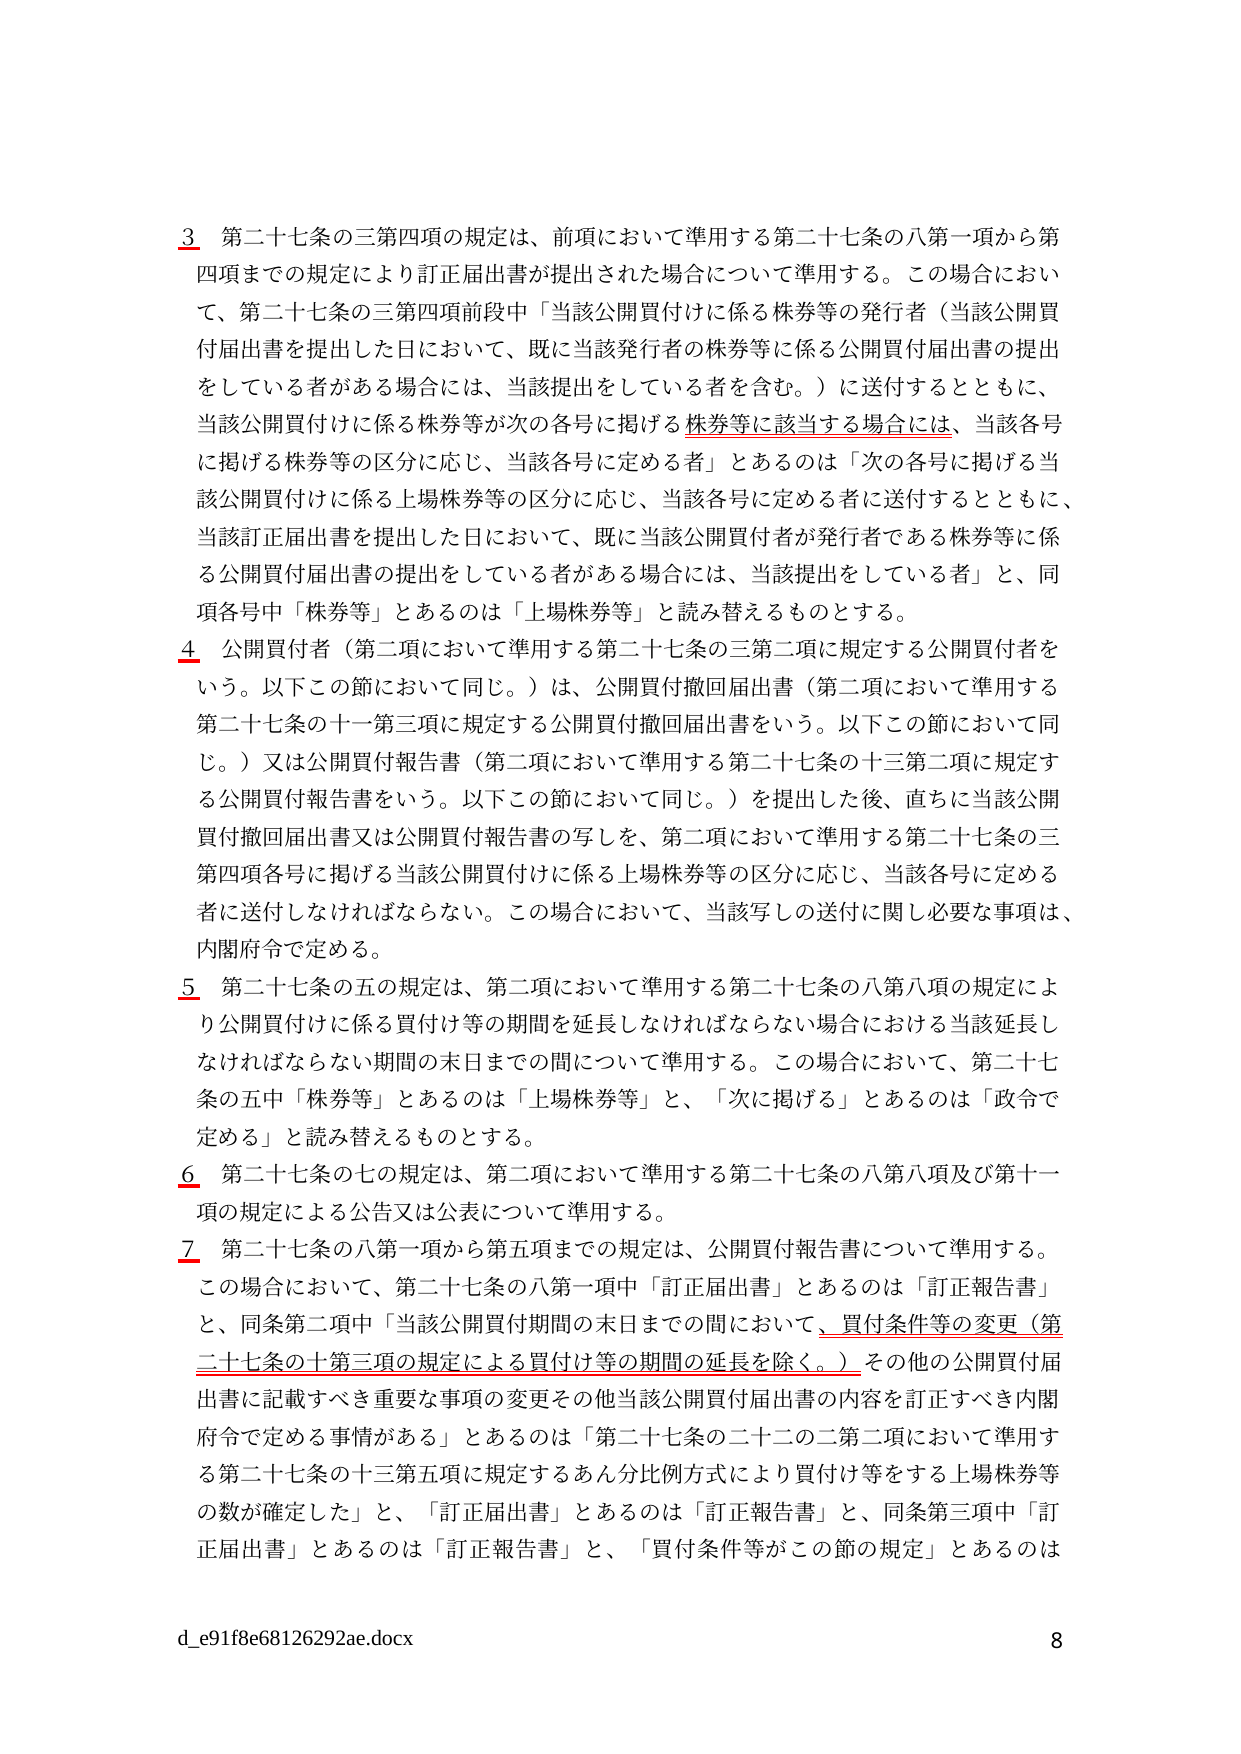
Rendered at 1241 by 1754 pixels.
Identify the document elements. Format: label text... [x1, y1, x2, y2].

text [177, 1229, 1063, 1567]
text ５ 第二十七条の五の規定は、第二項において準用する第二十七条の八第八項の規定により公開買付けに係る買付け等の期間を延長しなければならない場合における当該延長しなければならない期間の末日までの間について準用する。この場合において、第二十七条の五中「株券等」とあるのは「上場株券等」と、「次に掲げる」とあるのは「政令で定める」と読み替えるものとする。 [177, 967, 1063, 1154]
text ４ 公開買付者（第二項において準用する第二十七条の三第二項に規定する公開買付者をいう。以下この節において同じ。）は、公開買付撤回届出書（第二項において準用する第二十七条の十一第三項に規定する公開買付撤回届出書をいう。以下この節において同じ。）又は公開買付報告書（第二項において準用する第二十七条の十三第二項に規定する公開買付報告書をいう。以下この節において同じ。）を提出した後、直ちに当該公開買付撤回届出書又は公開買付報告書の写しを、第二項において準用する第二十七条の三第四項各号に掲げる当該公開買付けに係る上場株券等の区分に応じ、当該各号に定める者に送付しなければならない。この場合において、当該写しの送付に関し必要な事項は、内閣府令で定める。 [177, 629, 1063, 967]
text ６ 第二十七条の七の規定は、第二項において準用する第二十七条の八第八項及び第十一項の規定による公告又は公表について準用する。 [177, 1154, 1063, 1229]
text ３ 第二十七条の三第四項の規定は、前項において準用する第二十七条の八第一項から第四項までの規定により訂正届出書が提出された場合について準用する。この場合において、第二十七条の三第四項前段中「当該公開買付けに係る株券等の発行者（当該公開買付届出書を提出した日において、既に当該発行者の株券等に係る公開買付届出書の提出をしている者がある場合には、当該提出をしている者を含む。）に送付するとともに、当該公開買付けに係る株券等が次の各号に掲げる株券等に該当する場合には、当該各号に掲げる株券等の区分に応じ、当該各号に定める者」とあるのは「次の各号に掲げる当該公開買付けに係る上場株券等の区分に応じ、当該各号に定める者に送付するとともに、当該訂正届出書を提出した日において、既に当該公開買付者が発行者である株券等に係る公開買付届出書の提出をしている者がある場合には、当該提出をしている者」と、同項各号中「株券等」とあるのは「上場株券等」と読み替えるものとする。 [177, 217, 1063, 629]
